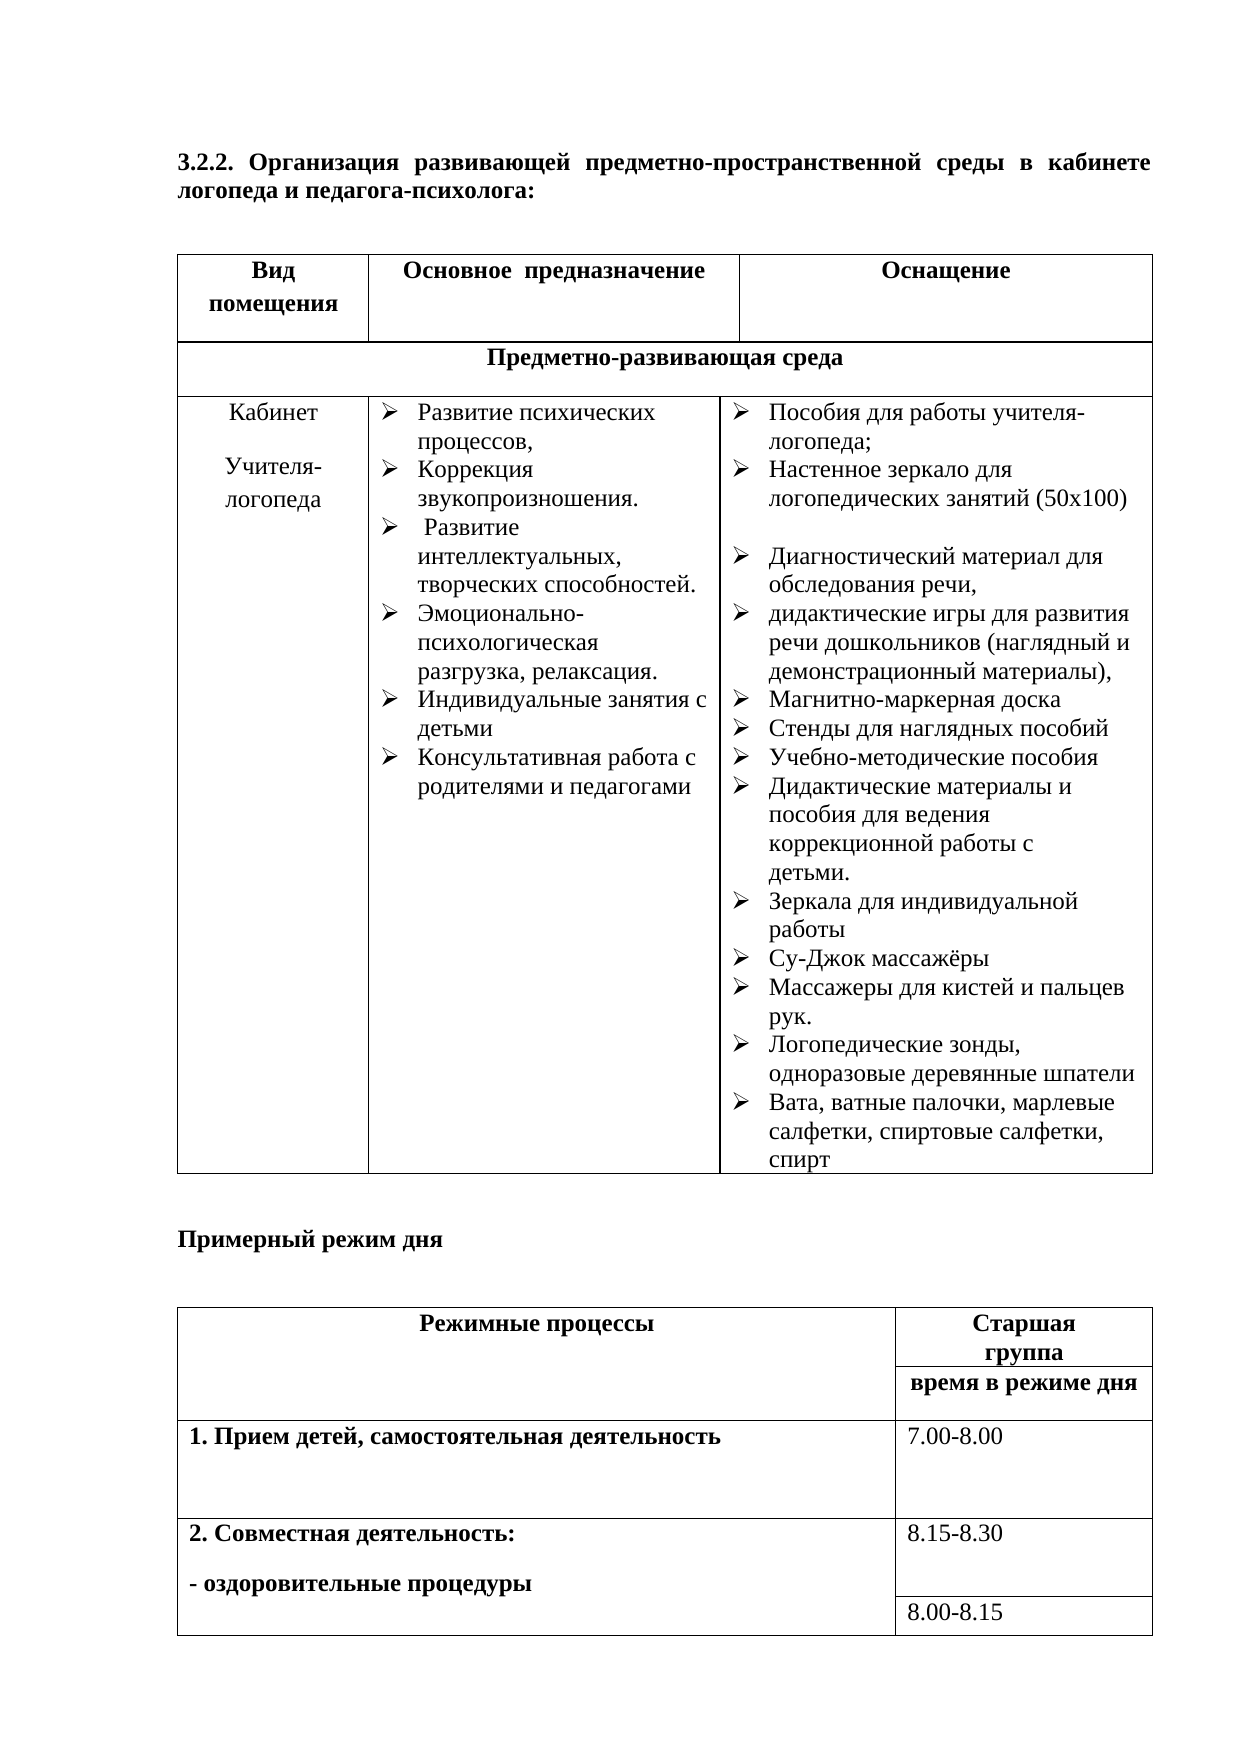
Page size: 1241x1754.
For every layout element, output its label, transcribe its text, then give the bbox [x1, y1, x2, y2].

table_cell Кабинет Учителя-логопеда [178, 397, 368, 1173]
table_header Вид помещения [178, 255, 368, 341]
table_cell время в режиме дня [896, 1367, 1152, 1420]
text Примерный режим дня [177, 1224, 1152, 1253]
table_cell Развитие психических процессов, Коррекция звукопроизношения. Развитие интеллектуальных, творческих способностей. Эмоционально-психологическая разгрузка, релаксация. Индивидуальные занятия с детьми Консультативная работа с родителями и педагогами [369, 397, 719, 1173]
table_header Старшая группа [896, 1308, 1152, 1366]
table_cell Пособия для работы учителя-логопеда; Настенное зеркало для логопедических занятий (50x100) Диагностический материал для обследования речи, дидактические игры для развития речи дошкольников (наглядный и демонстрационный материалы), Магнитно-маркерная доска Стенды для наглядных пособий Учебно-методические пособия Дидактические материалы и пособия для ведения коррекционной работы с детьми. Зеркала для индивидуальной работы Су-Джок массажёры Массажеры для кистей и пальцев рук. Логопедические зонды, одноразовые деревянные шпатели Вата, ватные палочки, марлевые салфетки, спиртовые салфетки, спирт [721, 397, 1152, 1173]
table_header Режимные процессы [178, 1308, 895, 1420]
table_cell Предметно-развивающая среда [178, 343, 1152, 396]
text 3.2.2. Организация развивающей предметно-пространственной среды в кабинете логопеда и педагога-психолога: [177, 147, 1152, 204]
table_header Основное предназначение [369, 255, 739, 341]
table_cell 2. Совместная деятельность: - оздоровительные процедуры - «Вхождение в день» [178, 1519, 895, 1635]
table_cell 8.00-8.15 [896, 1597, 1152, 1635]
table_cell 1. Прием детей, самостоятельная деятельность [178, 1421, 895, 1517]
table_cell 8.15-8.30 [896, 1519, 1152, 1596]
table_cell 7.00-8.00 [896, 1421, 1152, 1517]
table_header Оснащение [740, 255, 1152, 341]
